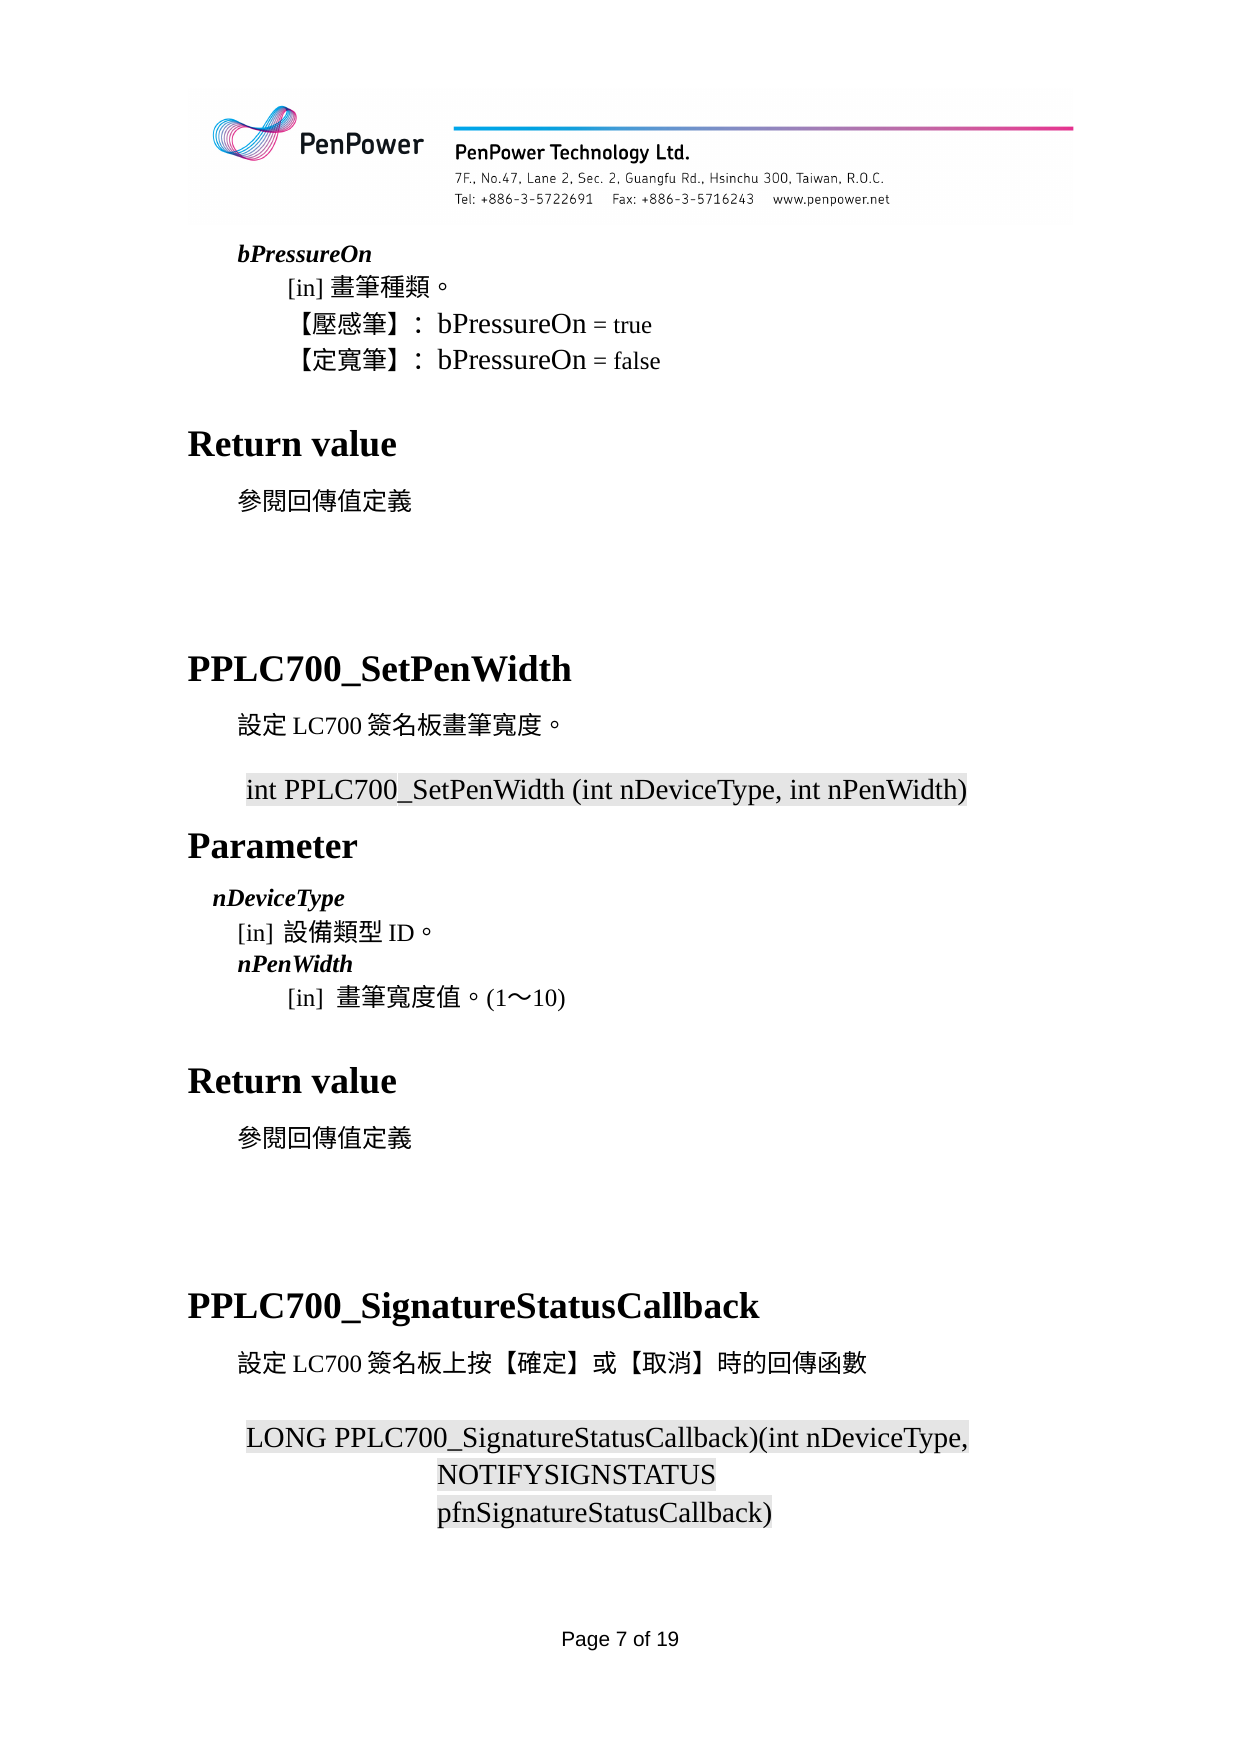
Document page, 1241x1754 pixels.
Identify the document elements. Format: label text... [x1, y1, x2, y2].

text 【壓感筆】：bPressureOn = true [187, 304, 1053, 340]
picture [187, 88, 1074, 225]
text PPLC700_SetPenWidth [187, 630, 1053, 705]
text nDeviceType [187, 883, 1053, 912]
text NOTIFYSIGNSTATUS pfnSignatureStatusCallback) [437, 1455, 1053, 1530]
text [in] 設備類型ID。 [187, 912, 1053, 949]
text 參閱回傳值定義 [187, 1118, 1053, 1155]
text Return value [187, 405, 1053, 480]
text 參閱回傳值定義 [187, 480, 1053, 518]
text 設定LC700簽名板上按【確定】或【取消】時的回傳函數 [187, 1343, 1053, 1380]
text Parameter [187, 808, 1053, 883]
text bPressureOn [187, 239, 1053, 268]
text Return value [187, 1043, 1053, 1118]
text int PPLC700_SetPenWidth (int nDeviceType, int nPenWidth) [187, 770, 1053, 808]
text PPLC700_SignatureStatusCallback [187, 1268, 1053, 1343]
text 【定寬筆】：bPressureOn = false [275, 340, 1053, 377]
text LONG PPLC700_SignatureStatusCallback)(int nDeviceType, [187, 1418, 1053, 1455]
text [in] 畫筆寬度值。(1～10) [187, 978, 1053, 1014]
text [in] 畫筆種類。 [187, 268, 1053, 304]
text nPenWidth [187, 949, 1053, 978]
text 設定LC700簽名板畫筆寬度。 [187, 705, 1053, 742]
